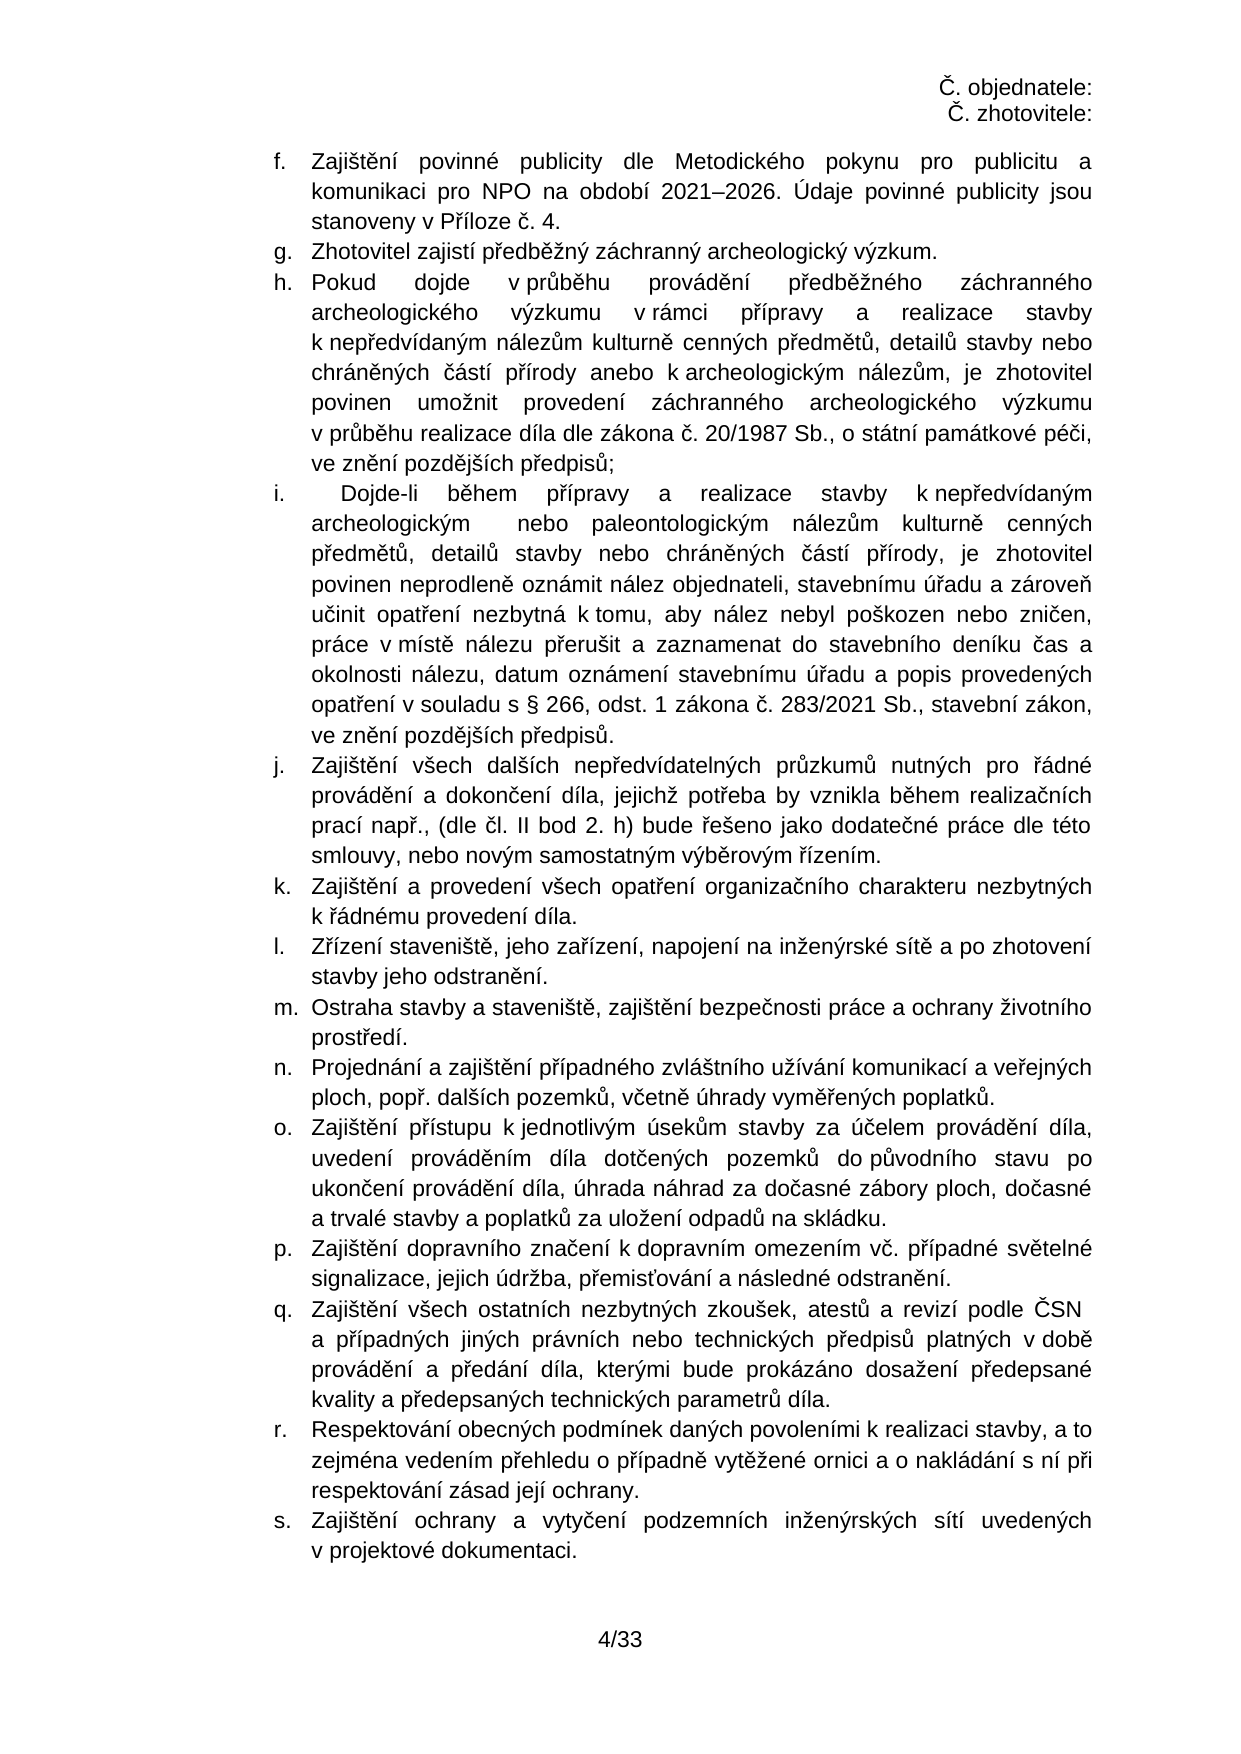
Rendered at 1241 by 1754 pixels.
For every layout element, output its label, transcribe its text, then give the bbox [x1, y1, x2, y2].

list Respektování obecných podmínek daných povoleními k realizaci stavby, a to zejména vedením přehledu o případně vytěžené ornici a o nakládání s ní při respektování zásad její ochrany. [274, 1416, 1093, 1503]
list Zajištění povinné publicity dle Metodického pokynu pro publicitu a komunikaci pro NPO na období 2021–2026. Údaje povinné publicity jsou stanoveny v Příloze č. 4. [274, 148, 1093, 234]
list Zajištění všech dalších nepředvídatelných průzkumů nutných pro řádné provádění a dokončení díla, jejichž potřeba by vznikla během realizačních prací např., (dle čl. II bod 2. h) bude řešeno jako dodatečné práce dle této smlouvy, nebo novým samostatným výběrovým řízením. [274, 752, 1093, 869]
list Zajištění ochrany a vytyčení podzemních inženýrských sítí uvedených v projektové dokumentaci. [274, 1507, 1093, 1563]
list Zajištění dopravního značení k dopravním omezením vč. případné světelné signalizace, jejich údržba, přemisťování a následné odstranění. [274, 1235, 1093, 1292]
list Zajištění přístupu k jednotlivým úsekům stavby za účelem provádění díla, uvedení prováděním díla dotčených pozemků do původního stavu po ukončení provádění díla, úhrada náhrad za dočasné zábory ploch, dočasné a trvalé stavby a poplatků za uložení odpadů na skládku. [274, 1114, 1093, 1231]
list Projednání a zajištění případného zvláštního užívání komunikací a veřejných ploch, popř. dalších pozemků, včetně úhrady vyměřených poplatků. [274, 1054, 1093, 1110]
list Pokud dojde v průběhu provádění předběžného záchranného archeologického výzkumu v rámci přípravy a realizace stavby k nepředvídaným nálezům kulturně cenných předmětů, detailů stavby nebo chráněných částí přírody anebo k archeologickým nálezům, je zhotovitel povinen umožnit provedení záchranného archeologického výzkumu v průběhu realizace díla dle zákona č. 20/1987 Sb., o státní památkové péči, ve znění pozdějších předpisů; [274, 268, 1093, 476]
list Zřízení staveniště, jeho zařízení, napojení na inženýrské sítě a po zhotovení stavby jeho odstranění. [274, 933, 1093, 989]
list Zajištění a provedení všech opatření organizačního charakteru nezbytných k řádnému provedení díla. [274, 873, 1093, 929]
list Zajištění všech ostatních nezbytných zkoušek, atestů a revizí podle ČSN a případných jiných právních nebo technických předpisů platných v době provádění a předání díla, kterými bude prokázáno dosažení předepsané kvality a předepsaných technických parametrů díla. [274, 1296, 1093, 1412]
list Zhotovitel zajistí předběžný záchranný archeologický výzkum. [274, 238, 1093, 264]
list Ostraha stavby a staveniště, zajištění bezpečnosti práce a ochrany životního prostředí. [274, 993, 1093, 1050]
list Dojde-li během přípravy a realizace stavby k nepředvídaným archeologickým nebo paleontologickým nálezům kulturně cenných předmětů, detailů stavby nebo chráněných částí přírody, je zhotovitel povinen neprodleně oznámit nález objednateli, stavebnímu úřadu a zároveň učinit opatření nezbytná k tomu, aby nález nebyl poškozen nebo zničen, práce v místě nálezu přerušit a zaznamenat do stavebního deníku čas a okolnosti nálezu, datum oznámení stavebnímu úřadu a popis provedených opatření v souladu s § 266, odst. 1 zákona č. 283/2021 Sb., stavební zákon, ve znění pozdějších předpisů. [274, 480, 1093, 748]
